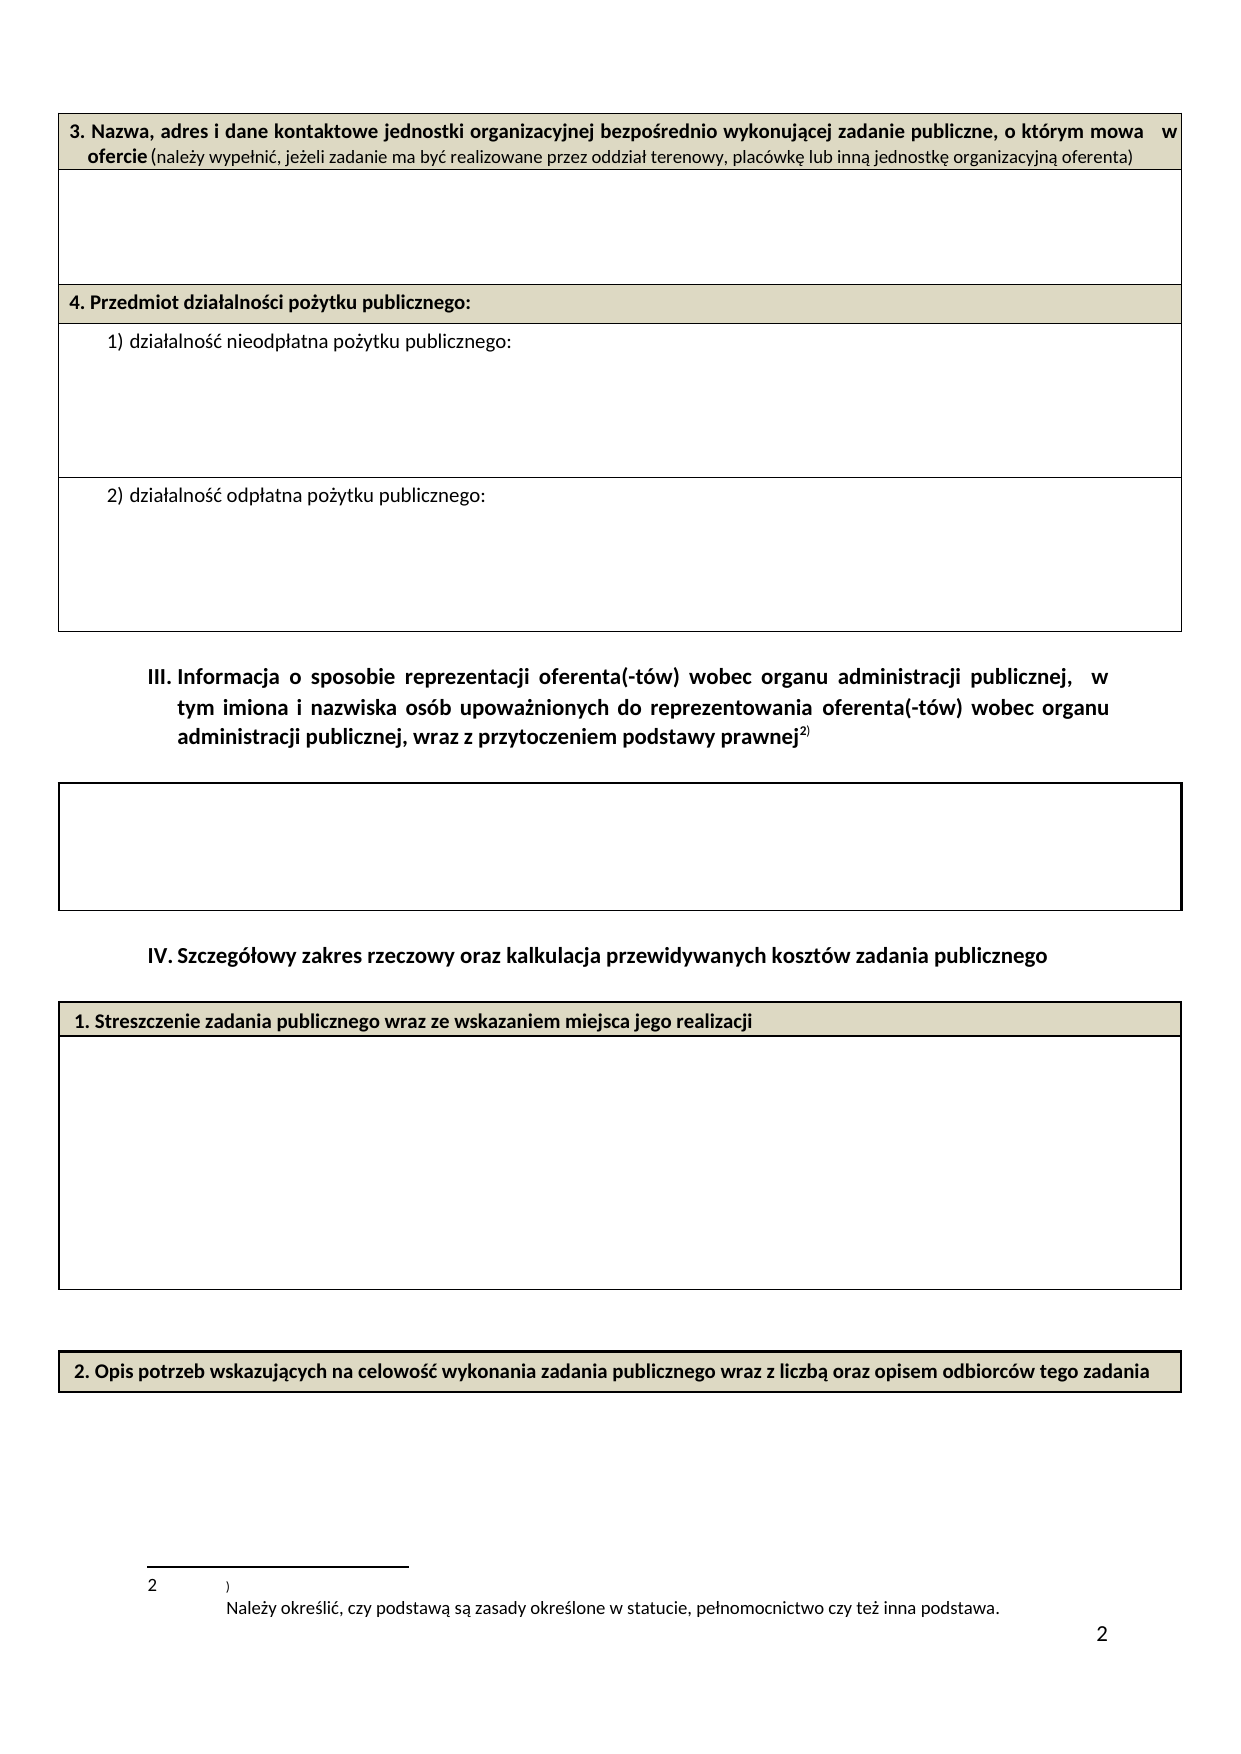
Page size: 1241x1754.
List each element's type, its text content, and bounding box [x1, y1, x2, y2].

list Szczegółowy zakres rzeczowy oraz kalkulacja przewidywanych kosztów zadania publicznego [147, 941, 1109, 969]
list Informacja o sposobie reprezentacji oferenta(-tów) wobec organu administracji publicznej, w tym imiona i nazwiska osób upoważnionych do reprezentowania oferenta(-tów) wobec organu administracji publicznej, wraz z przytoczeniem podstawy prawnej) [147, 662, 1109, 750]
table_cell 4. Przedmiot działalności pożytku publicznego: [59, 285, 1181, 323]
table_cell 3. Nazwa, adres i dane kontaktowe jednostki organizacyjnej bezpośrednio wykonującej zadanie publiczne, o którym mowa w ofercie (należy wypełnić, jeżeli zadanie ma być realizowane przez oddział terenowy, placówkę lub inną jednostkę organizacyjną oferenta) [59, 114, 1181, 169]
table_header 2. Opis potrzeb wskazujących na celowość wykonania zadania publicznego wraz z liczbą oraz opisem odbiorców tego zadania [60, 1353, 1180, 1391]
table_cell [60, 1037, 1180, 1289]
table_cell [59, 170, 1181, 284]
table_cell 2) działalność odpłatna pożytku publicznego: [59, 478, 1181, 631]
table_header 1. Streszczenie zadania publicznego wraz ze wskazaniem miejsca jego realizacji [60, 1003, 1180, 1035]
table_cell 1) działalność nieodpłatna pożytku publicznego: [59, 324, 1181, 477]
table_header [60, 784, 1180, 909]
